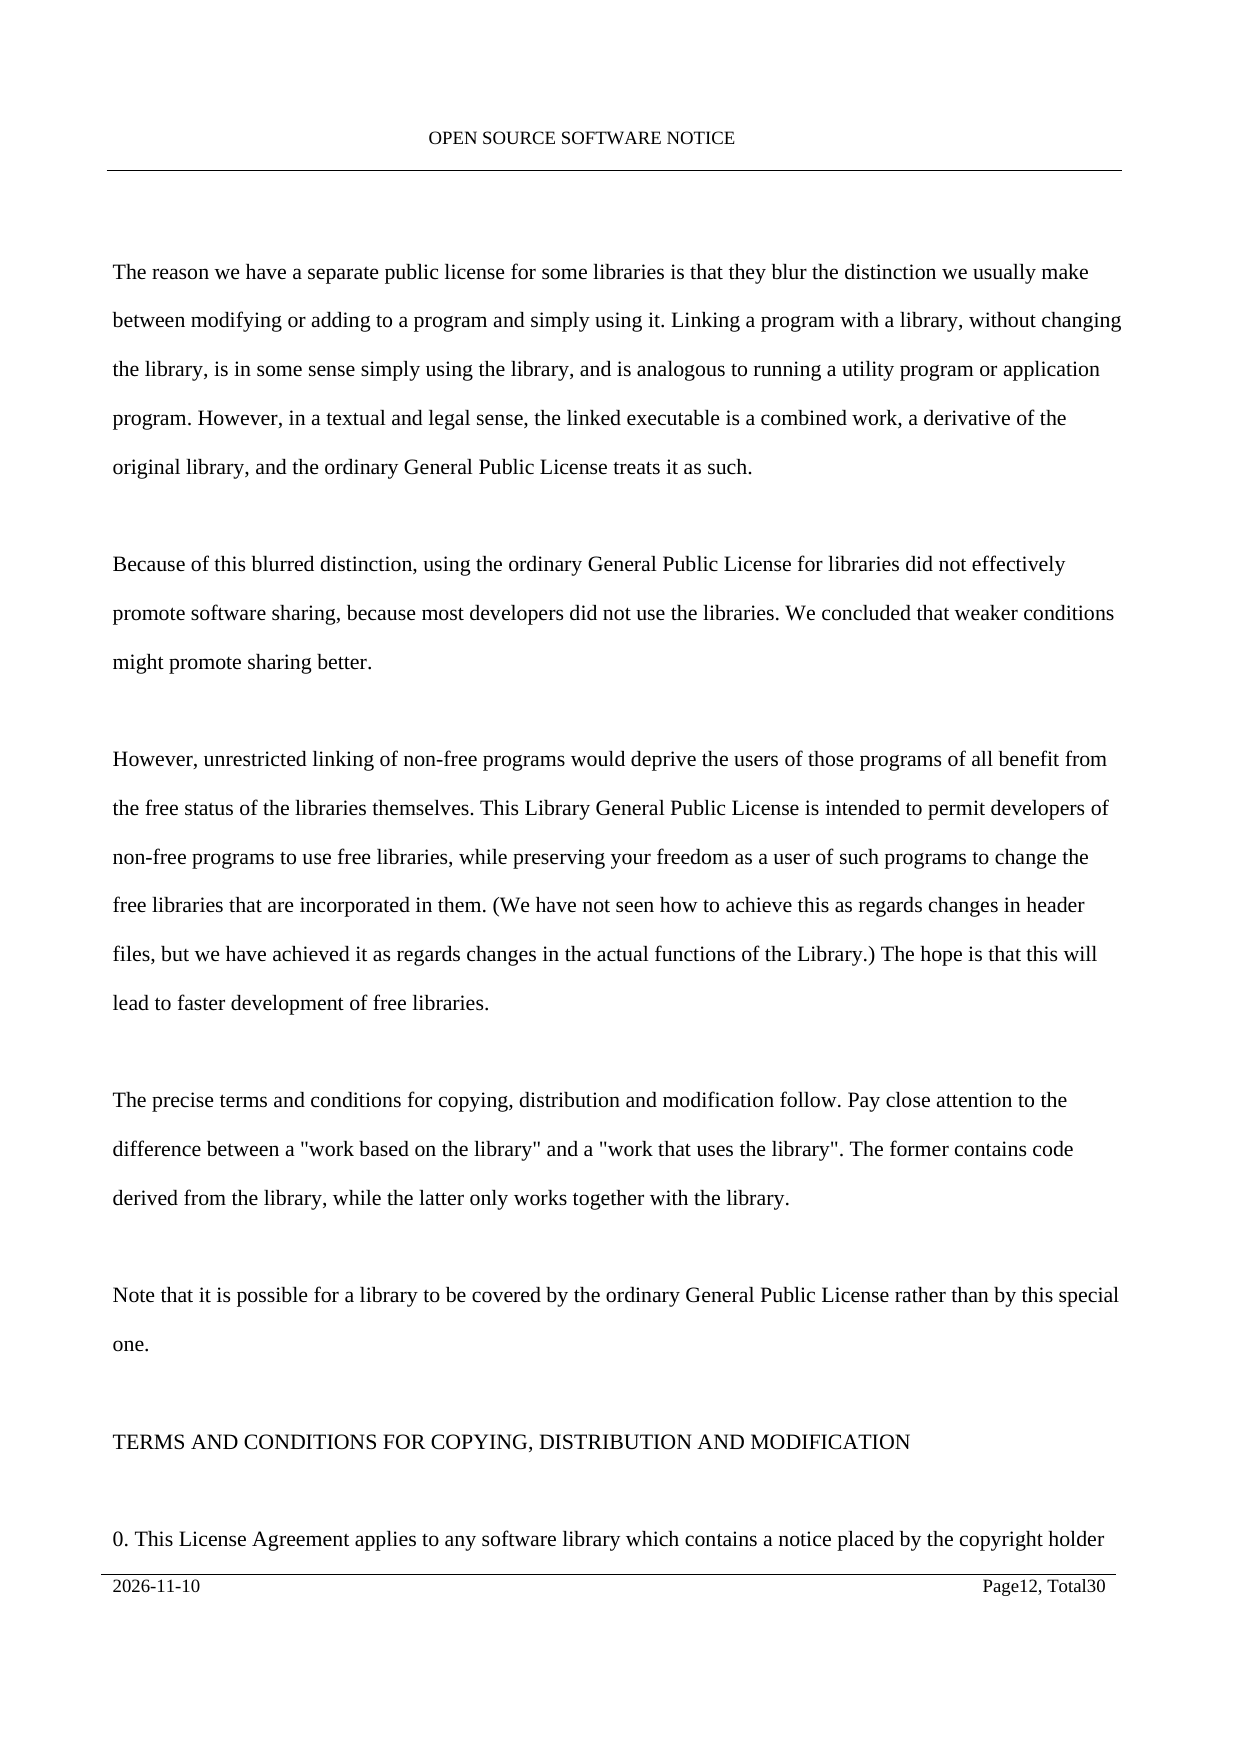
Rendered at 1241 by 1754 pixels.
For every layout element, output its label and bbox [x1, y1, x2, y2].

text [112, 206, 1128, 1555]
